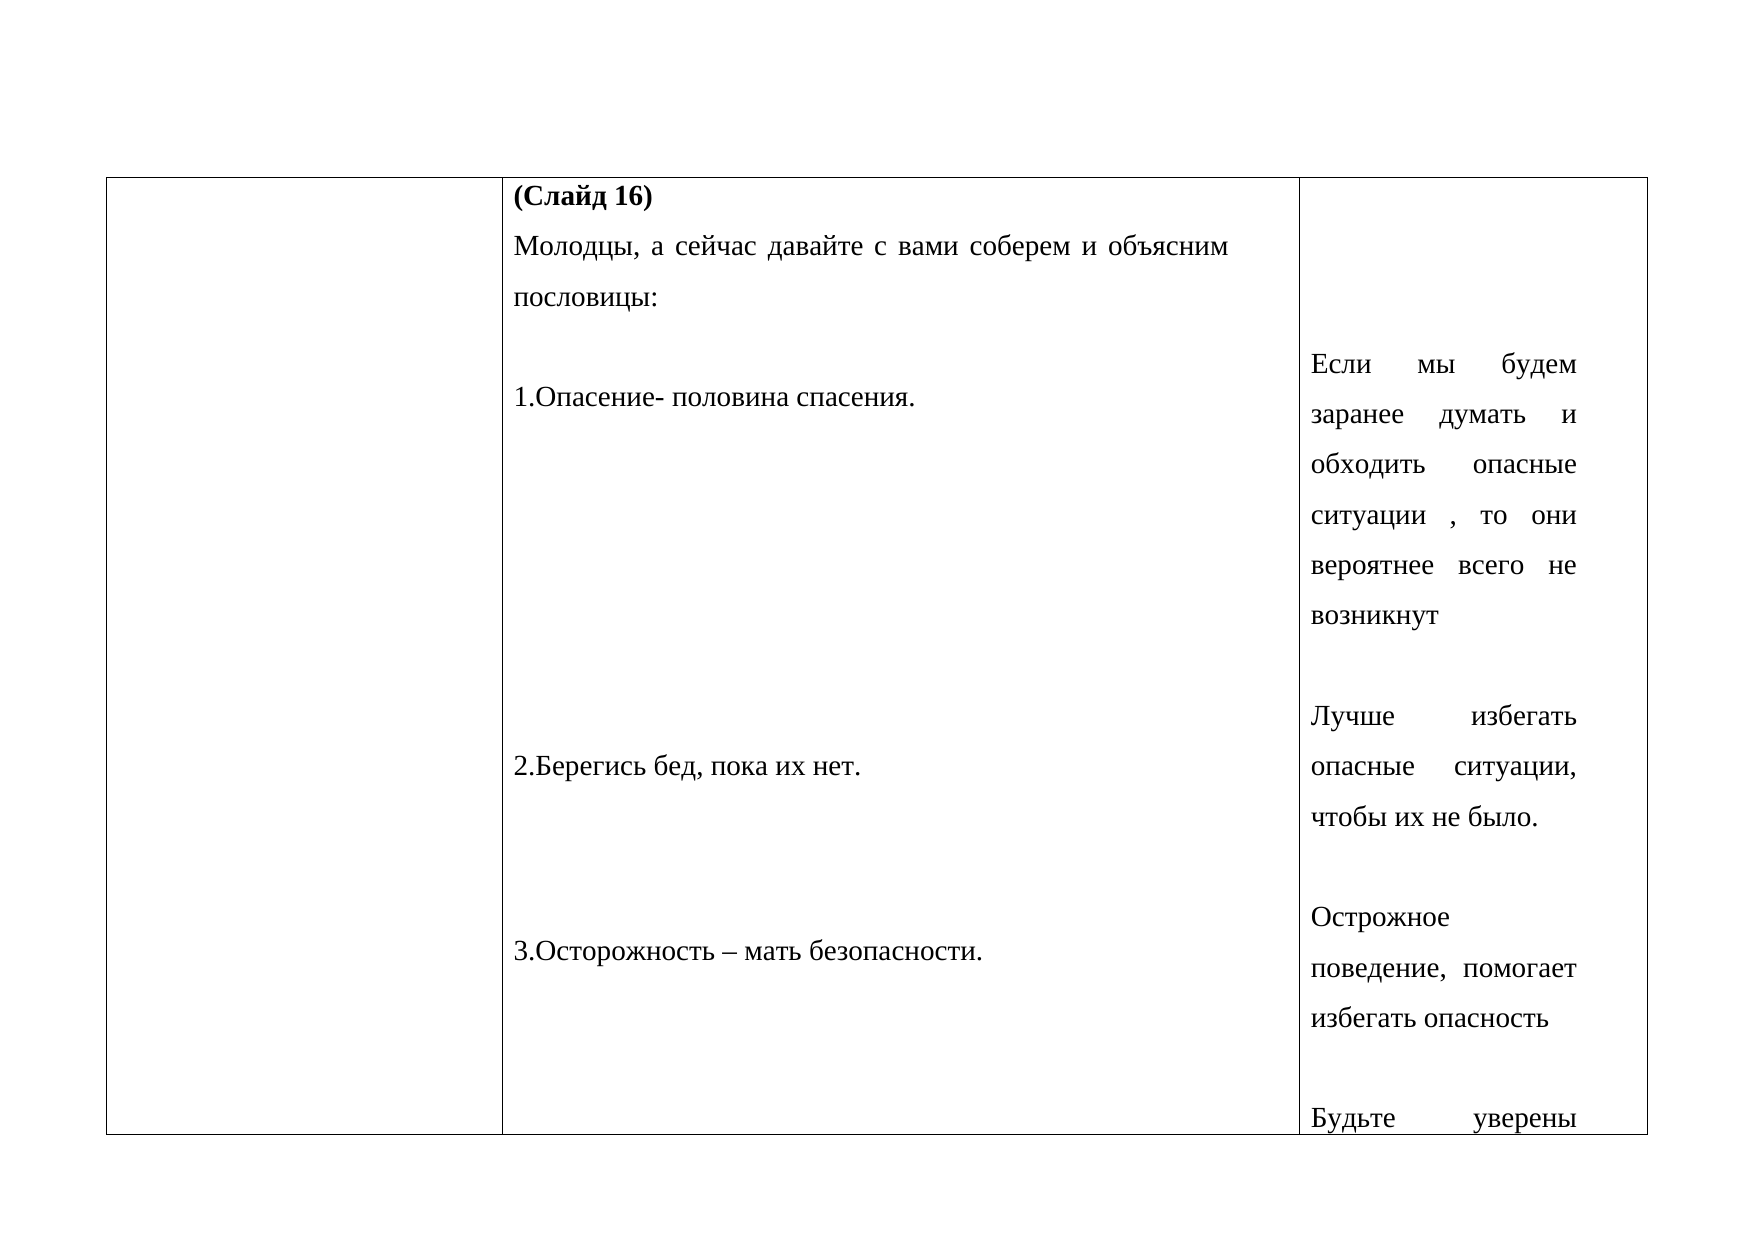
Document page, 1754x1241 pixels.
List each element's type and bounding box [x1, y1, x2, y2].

table_cell [1300, 178, 1647, 1134]
table_cell [107, 178, 502, 1134]
table_cell [503, 178, 1299, 1134]
